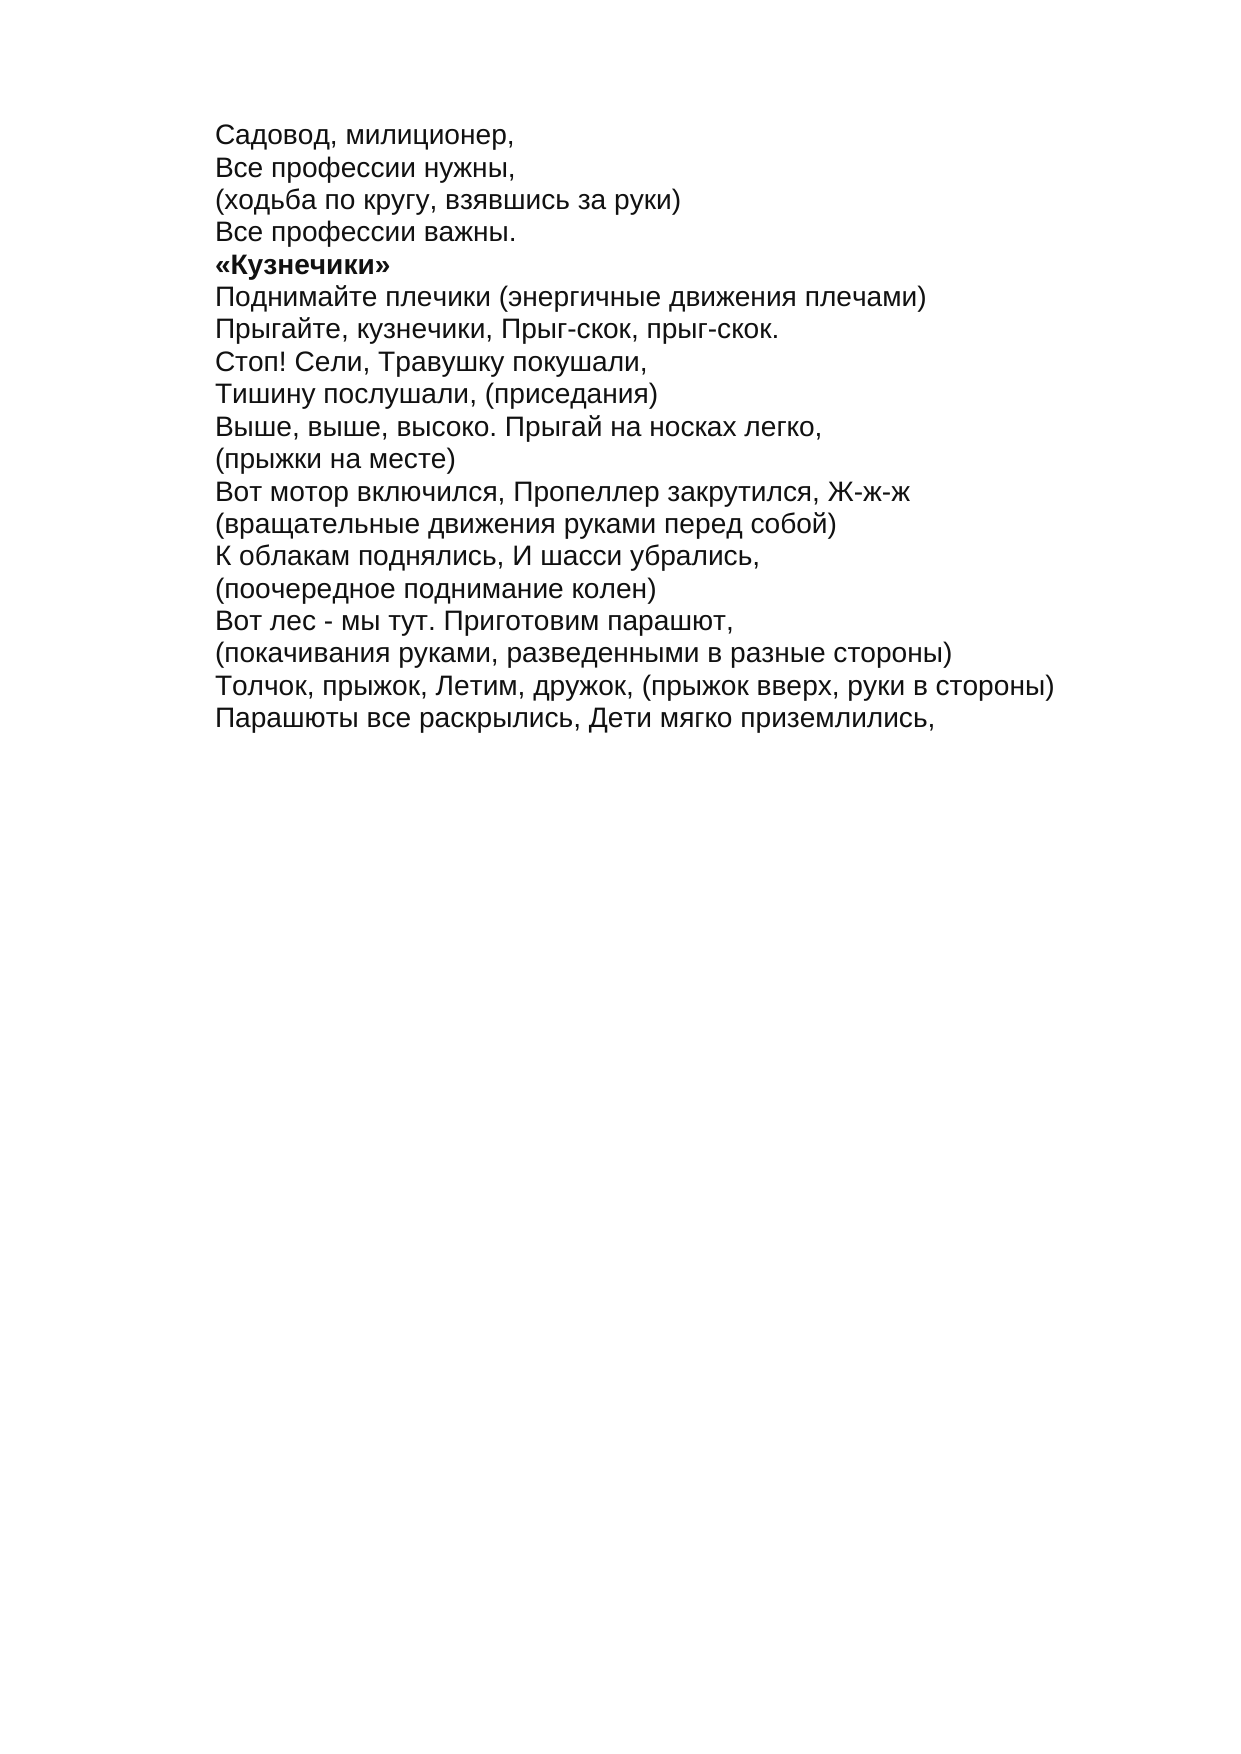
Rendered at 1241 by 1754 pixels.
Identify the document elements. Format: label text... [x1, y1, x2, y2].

text Стоп! Сели, Травушку покушали, [177, 345, 1152, 377]
text Выше, выше, высоко. Прыгай на носках легко, [177, 410, 1152, 442]
text Все профессии важны. [177, 215, 1152, 248]
text Вот мотор включился, Пропеллер закрутился, Ж-ж-ж [177, 474, 1152, 507]
text Прыгайте, кузнечики, Прыг-скок, прыг-скок. [177, 312, 1152, 345]
text (ходьба по кругу, взявшись за руки) [177, 183, 1152, 215]
text Толчок, прыжок, Летим, дружок, (прыжок вверх, руки в стороны) [177, 669, 1152, 701]
text Вот лес - мы тут. Приготовим парашют, [177, 604, 1152, 636]
text К облакам поднялись, И шасси убрались, [177, 539, 1152, 572]
text (покачивания руками, разведенными в разные стороны) [177, 636, 1152, 669]
text Поднимайте плечики (энергичные движения плечами) [177, 280, 1152, 312]
text (поочередное поднимание колен) [177, 572, 1152, 604]
text Тишину послушали, (приседания) [177, 377, 1152, 410]
text (прыжки на месте) [177, 442, 1152, 474]
text Садовод, милиционер, [177, 118, 1152, 151]
text (вращательные движения руками перед собой) [177, 507, 1152, 539]
text «Кузнечики» [177, 248, 1152, 280]
text Парашюты все раскрылись, Дети мягко приземлились, [177, 701, 1152, 734]
text Все профессии нужны, [177, 151, 1152, 183]
